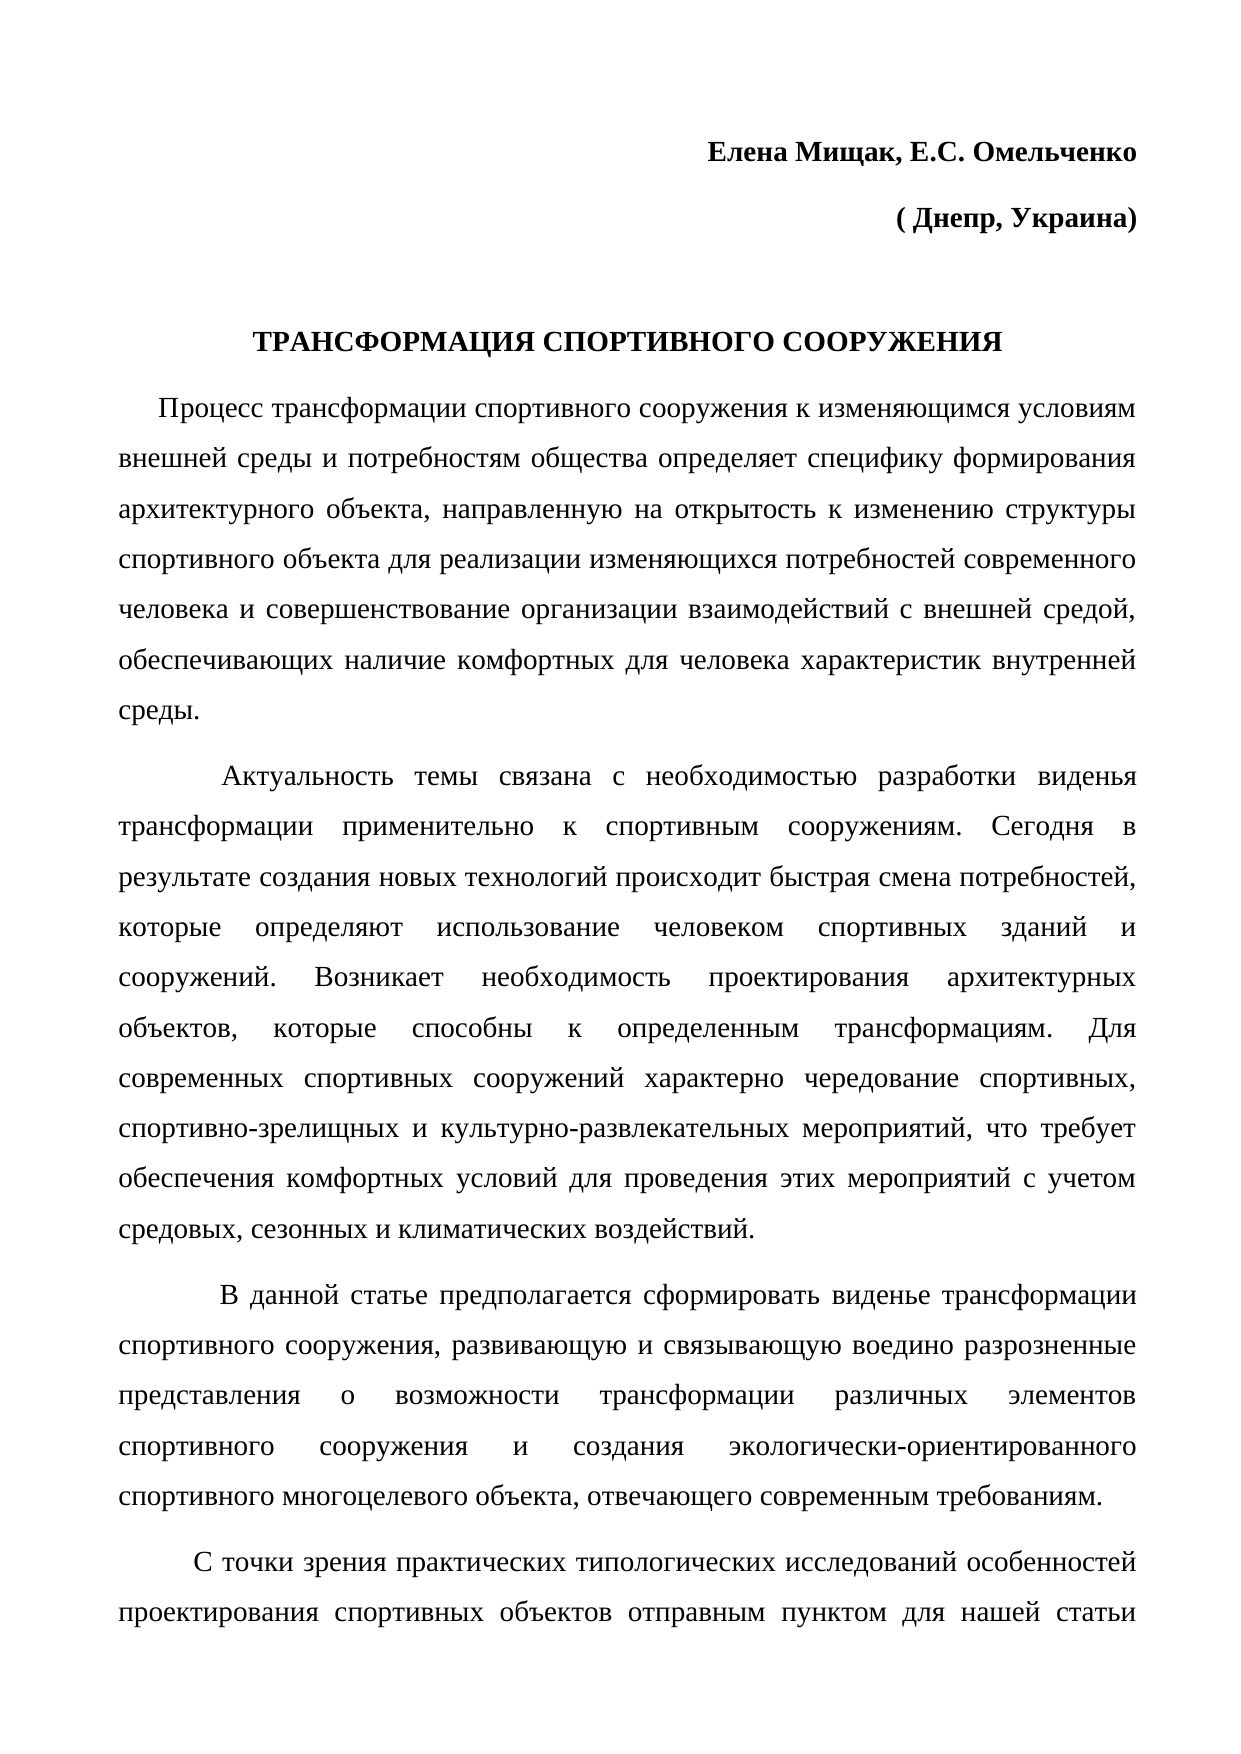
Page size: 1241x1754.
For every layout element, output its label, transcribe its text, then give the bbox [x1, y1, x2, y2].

text В данной статье предполагается сформировать виденье трансформации спортивного сооружения, развивающую и связывающую воедино разрозненные представления о возможности трансформации различных элементов спортивного сооружения и создания экологически-ориентированного спортивного многоцелевого объекта, отвечающего современным требованиям. [118, 1277, 1137, 1512]
text Актуальность темы связана с необходимостью разработки виденья трансформации применительно к спортивным сооружениям. Сегодня в результате создания новых технологий происходит быстрая смена потребностей, которые определяют использование человеком спортивных зданий и сооружений. Возникает необходимость проектирования архитектурных объектов, которые способны к определенным трансформациям. Для современных спортивных сооружений характерно чередование спортивных, спортивно-зрелищных и культурно-развлекательных мероприятий, что требует обеспечения комфортных условий для проведения этих мероприятий с учетом средовых, сезонных и климатических воздействий. [118, 758, 1137, 1244]
text ( Днепр, Украина) [118, 200, 1137, 233]
text Елена Мищак, Е.С. Омельченко [118, 134, 1137, 167]
text ТРАНСФОРМАЦИЯ СПОРТИВНОГО СООРУЖЕНИЯ [118, 324, 1137, 358]
text Процесс трансформации спортивного сооружения к изменяющимся условиям внешней среды и потребностям общества определяет специфику формирования архитектурного объекта, направленную на открытость к изменению структуры спортивного объекта для реализации изменяющихся потребностей современного человека и совершенствование организации взаимодействий с внешней средой, обеспечивающих наличие комфортных для человека характеристик внутренней среды. [118, 390, 1137, 726]
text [118, 1544, 1137, 1628]
